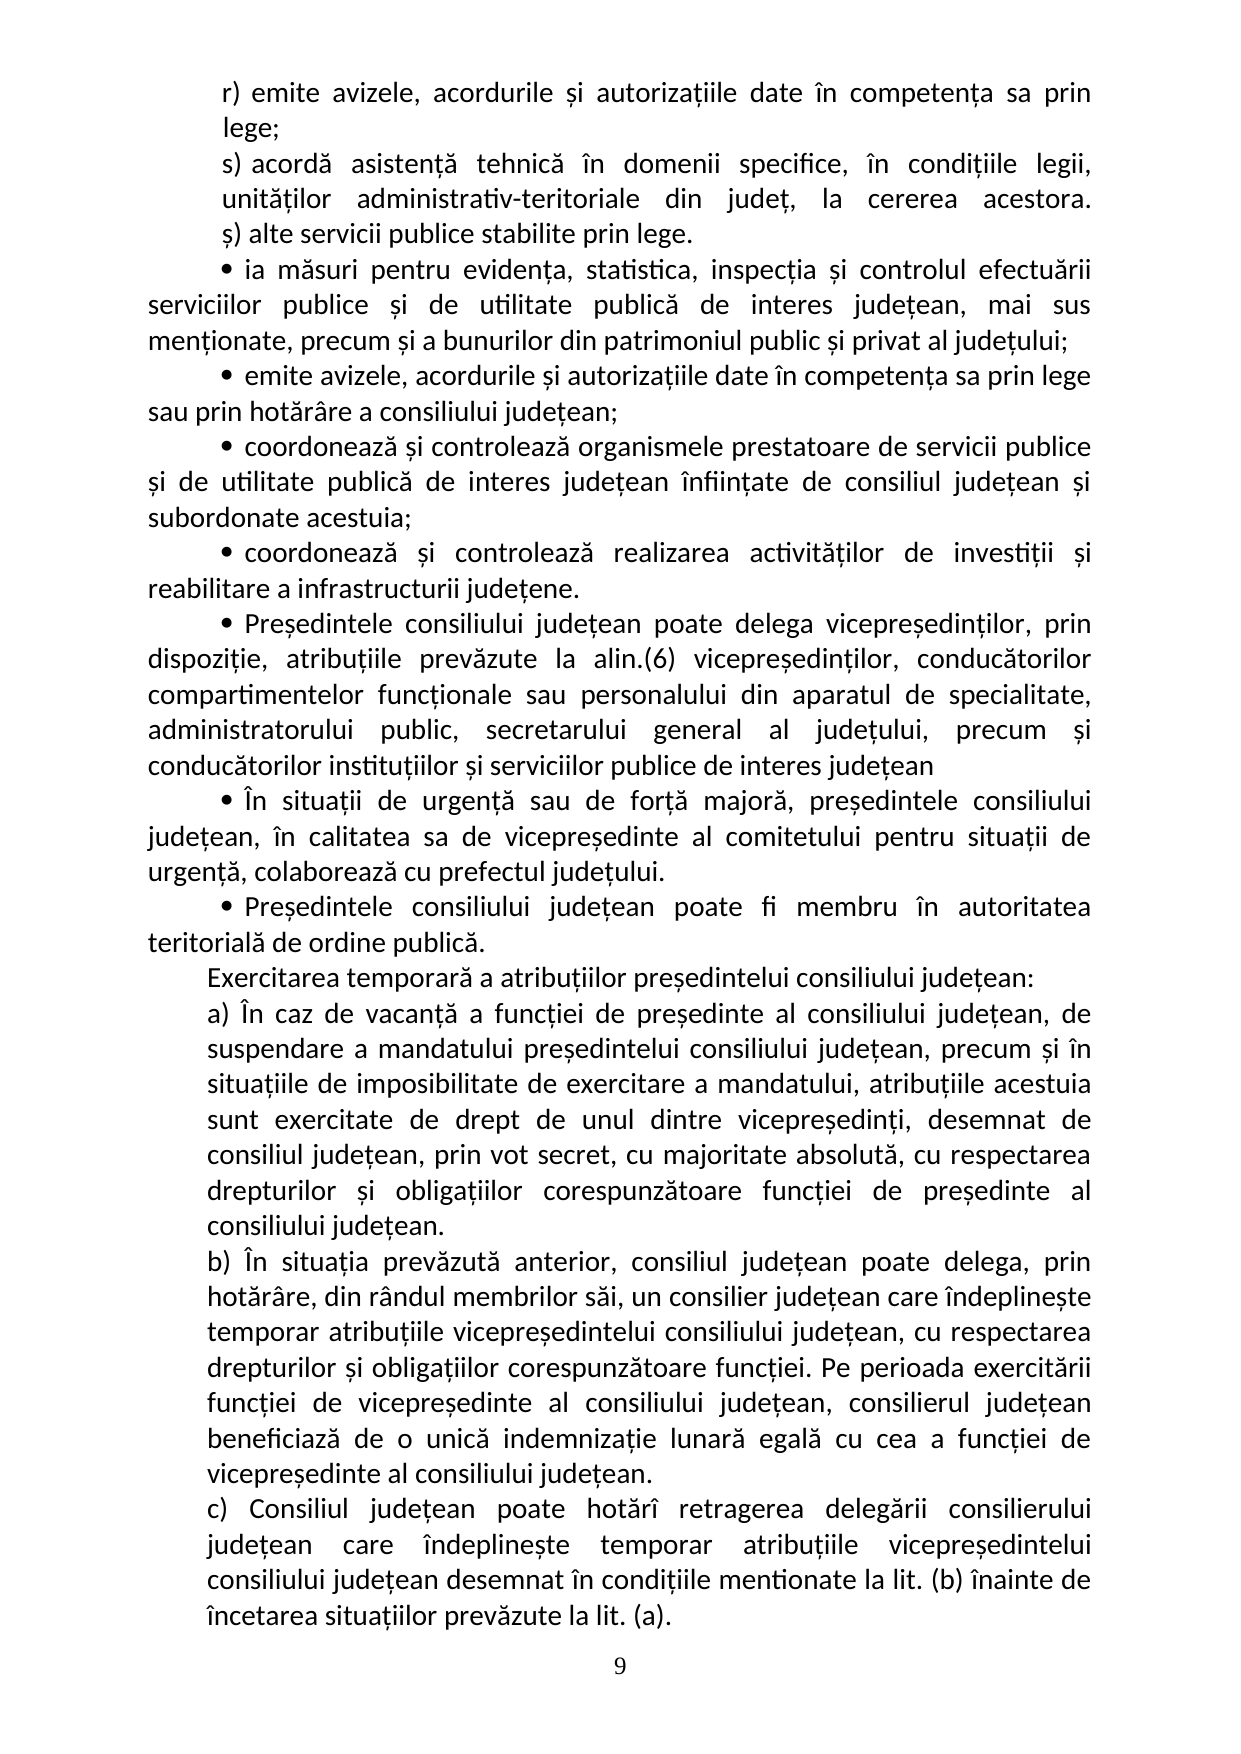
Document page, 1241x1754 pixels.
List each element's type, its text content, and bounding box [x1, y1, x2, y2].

text Exercitarea temporară a atribuţiilor preşedintelui consiliului judeţean: [148, 959, 1092, 995]
list Preşedintele consiliului judeţean poate fi membru în autoritatea teritorială de ordine publică. [148, 888, 1092, 959]
list ia măsuri pentru evidenţa, statistica, inspecţia şi controlul efectuării serviciilor publice şi de utilitate publică de interes judeţean, mai sus menţionate, precum şi a bunurilor din patrimoniul public şi privat al judeţului; [148, 251, 1092, 357]
list emite avizele, acordurile şi autorizaţiile date în competenţa sa prin lege; [222, 74, 1092, 145]
list emite avizele, acordurile şi autorizaţiile date în competenţa sa prin lege sau prin hotărâre a consiliului judeţean; [148, 357, 1092, 428]
list Preşedintele consiliului judeţean poate delega vicepreşedinţilor, prin dispoziţie, atribuţiile prevăzute la alin.(6) vicepreşedinţilor, conducătorilor compartimentelor funcţionale sau personalului din aparatul de specialitate, administratorului public, secretarului general al judeţului, precum şi conducătorilor instituţiilor şi serviciilor publice de interes judeţean [148, 605, 1092, 782]
text b) În situaţia prevăzută anterior, consiliul judeţean poate delega, prin hotărâre, din rândul membrilor săi, un consilier judeţean care îndeplineşte temporar atribuţiile vicepreşedintelui consiliului judeţean, cu respectarea drepturilor şi obligaţiilor corespunzătoare funcţiei. Pe perioada exercitării funcţiei de vicepreşedinte al consiliului judeţean, consilierul judeţean beneficiază de o unică indemnizaţie lunară egală cu cea a funcţiei de vicepreşedinte al consiliului judeţean. [207, 1243, 1092, 1491]
text c) Consiliul judeţean poate hotărî retragerea delegării consilierului judeţean care îndeplineşte temporar atribuţiile vicepreşedintelui consiliului judeţean desemnat în condiţiile mentionate la lit. (b) înainte de încetarea situaţiilor prevăzute la lit. (a). [207, 1491, 1092, 1632]
list coordonează şi controlează realizarea activităţilor de investiţii şi reabilitare a infrastructurii judeţene. [148, 534, 1092, 605]
list acordă asistență tehnică în domenii specifice, în condiţiile legii, unităţilor administrativ-teritoriale din judeţ, la cererea acestora. ș) alte servicii publice stabilite prin lege. [222, 145, 1092, 251]
list În situaţii de urgenţă sau de forţă majoră, preşedintele consiliului judeţean, în calitatea sa de vicepreşedinte al comitetului pentru situaţii de urgenţă, colaborează cu prefectul judeţului. [148, 782, 1092, 888]
text a) În caz de vacanţă a funcţiei de preşedinte al consiliului judeţean, de suspendare a mandatului preşedintelui consiliului judeţean, precum şi în situaţiile de imposibilitate de exercitare a mandatului, atribuţiile acestuia sunt exercitate de drept de unul dintre vicepreşedinţi, desemnat de consiliul judeţean, prin vot secret, cu majoritate absolută, cu respectarea drepturilor şi obligaţiilor corespunzătoare funcţiei de preşedinte al consiliului judeţean. [207, 995, 1092, 1243]
list coordonează şi controlează organismele prestatoare de servicii publice şi de utilitate publică de interes judeţean înfiinţate de consiliul judeţean şi subordonate acestuia; [148, 428, 1092, 534]
